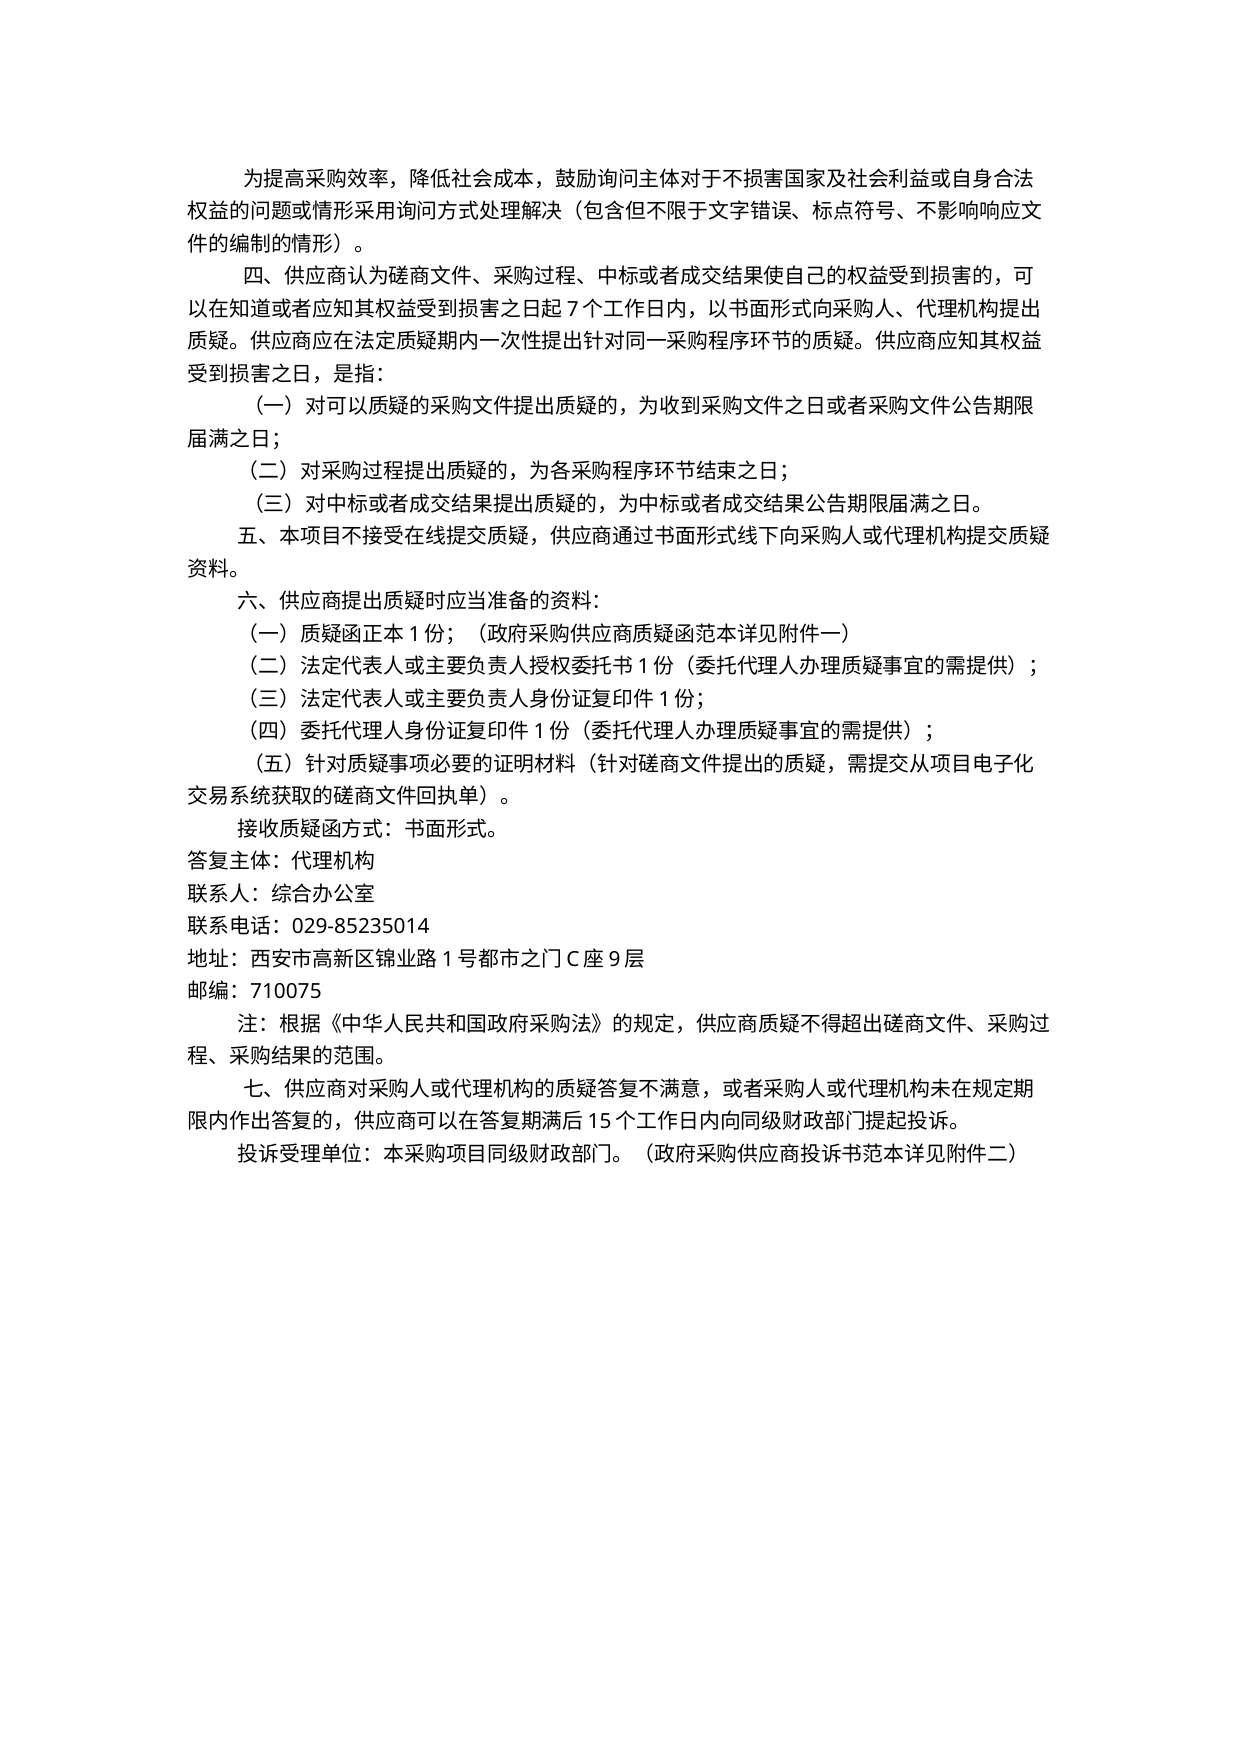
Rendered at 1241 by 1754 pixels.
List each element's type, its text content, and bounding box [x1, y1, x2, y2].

text （二）对采购过程提出质疑的，为各采购程序环节结束之日； [187, 454, 1053, 487]
text 接收质疑函方式：书面形式。 [187, 812, 1053, 844]
text （三）法定代表人或主要负责人身份证复印件1份； [187, 682, 1053, 714]
text 答复主体：代理机构 [187, 844, 1053, 877]
text （五）针对质疑事项必要的证明材料（针对磋商文件提出的质疑，需提交从项目电子化交易系统获取的磋商文件回执单）。 [187, 747, 1053, 812]
text （一）质疑函正本1份；（政府采购供应商质疑函范本详见附件一） [187, 617, 1053, 649]
text （三）对中标或者成交结果提出质疑的，为中标或者成交结果公告期限届满之日。 [187, 487, 1053, 519]
text 七、供应商对采购人或代理机构的质疑答复不满意，或者采购人或代理机构未在规定期限内作出答复的，供应商可以在答复期满后15个工作日内向同级财政部门提起投诉。 [187, 1072, 1053, 1137]
text 投诉受理单位：本采购项目同级财政部门。（政府采购供应商投诉书范本详见附件二） [187, 1137, 1053, 1169]
text （二）法定代表人或主要负责人授权委托书1份（委托代理人办理质疑事宜的需提供）； [187, 649, 1053, 682]
text 联系电话：029-85235014 [187, 909, 1053, 942]
text 邮编：710075 [187, 974, 1053, 1007]
text （四）委托代理人身份证复印件1份（委托代理人办理质疑事宜的需提供）； [187, 714, 1053, 747]
text 地址：西安市高新区锦业路1号都市之门C座9层 [187, 942, 1053, 974]
text 五、本项目不接受在线提交质疑，供应商通过书面形式线下向采购人或代理机构提交质疑资料。 [187, 519, 1053, 584]
text 四、供应商认为磋商文件、采购过程、中标或者成交结果使自己的权益受到损害的，可以在知道或者应知其权益受到损害之日起7个工作日内，以书面形式向采购人、代理机构提出质疑。供应商应在法定质疑期内一次性提出针对同一采购程序环节的质疑。供应商应知其权益受到损害之日，是指： [187, 259, 1053, 389]
text 六、供应商提出质疑时应当准备的资料： [187, 584, 1053, 617]
text 注：根据《中华人民共和国政府采购法》的规定，供应商质疑不得超出磋商文件、采购过程、采购结果的范围。 [187, 1007, 1053, 1072]
text 联系人：综合办公室 [187, 877, 1053, 909]
text （一）对可以质疑的采购文件提出质疑的，为收到采购文件之日或者采购文件公告期限届满之日； [187, 389, 1053, 454]
text 为提高采购效率，降低社会成本，鼓励询问主体对于不损害国家及社会利益或自身合法权益的问题或情形采用询问方式处理解决（包含但不限于文字错误、标点符号、不影响响应文件的编制的情形）。 [187, 162, 1053, 259]
